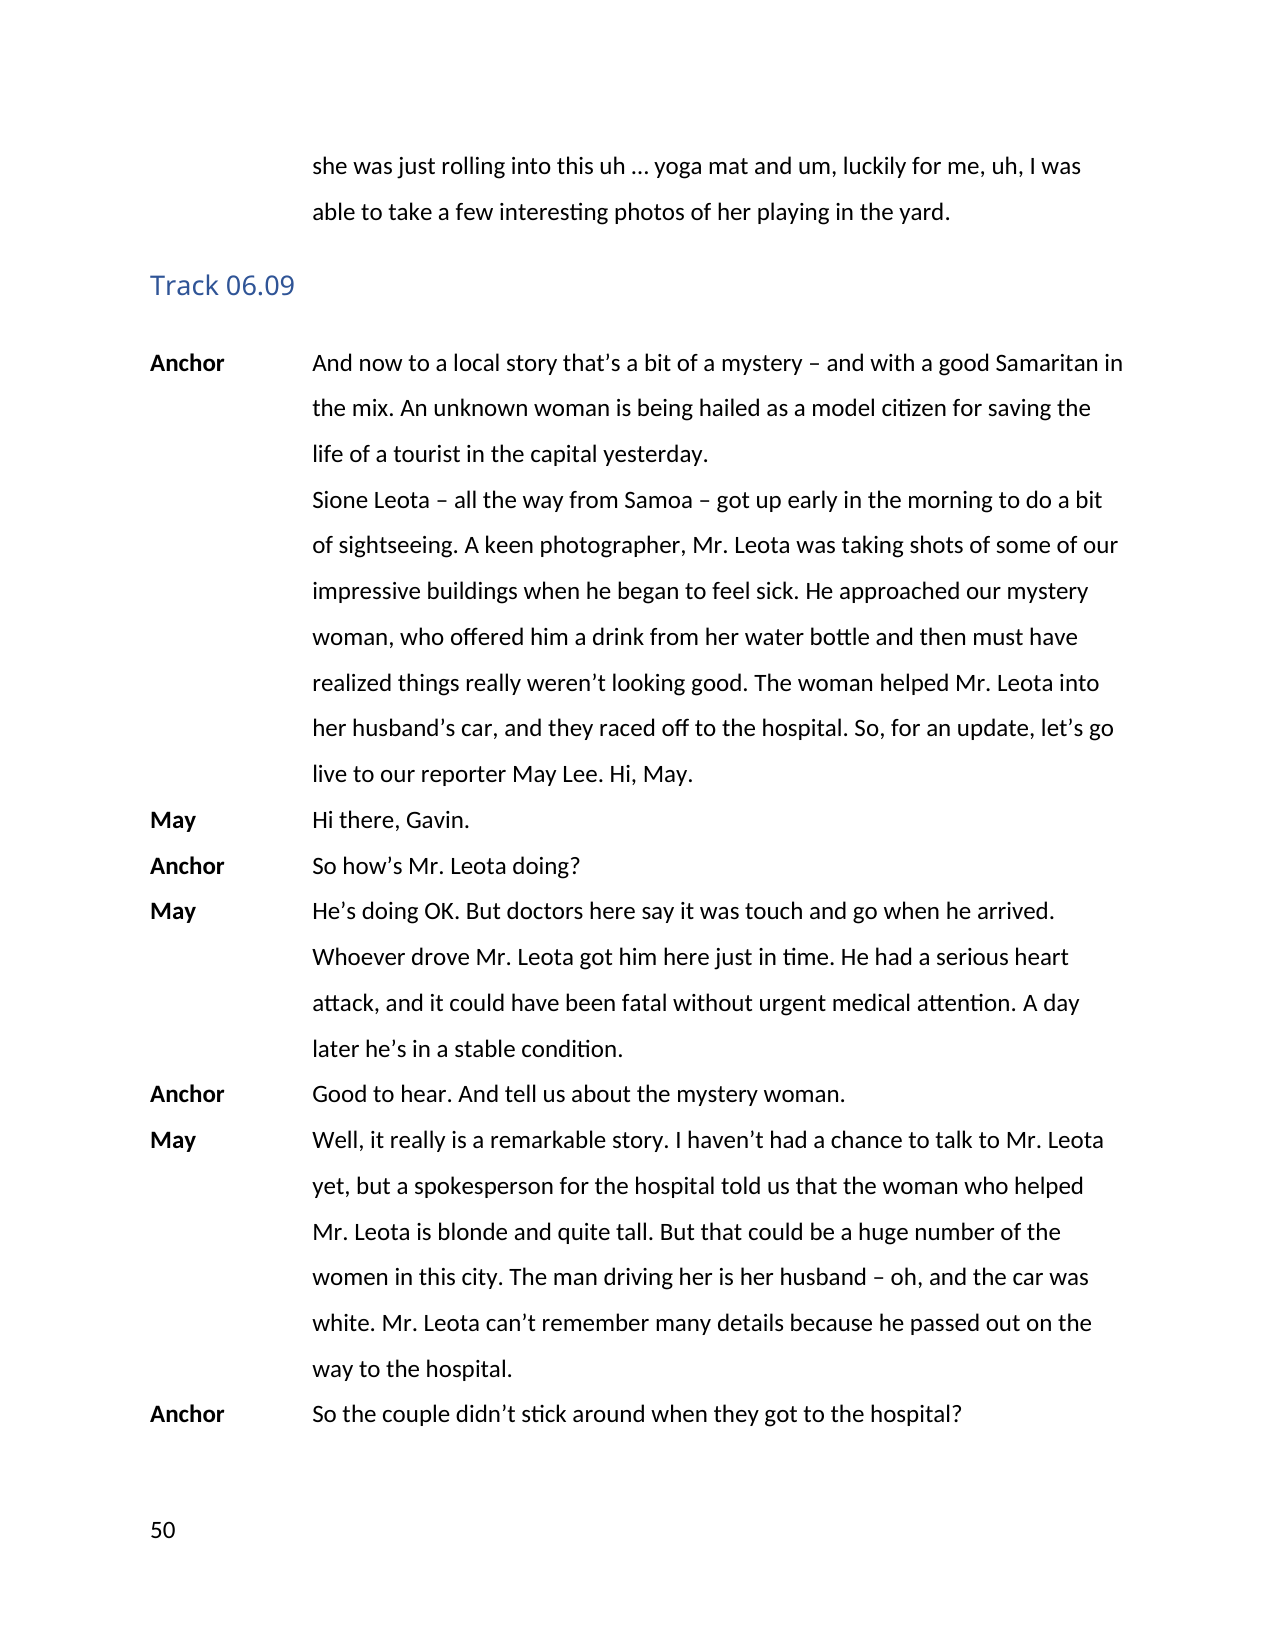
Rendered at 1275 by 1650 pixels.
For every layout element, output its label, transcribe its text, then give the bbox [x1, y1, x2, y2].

text Sione Leota – all the way from Samoa – got up early in the morning to do a bit of sightseeing. A keen photographer, Mr. Leota was taking shots of some of our impressive buildings when he began to feel sick. He approached our mystery woman, who offered him a drink from her water bottle and then must have realized things really weren’t looking good. The woman helped Mr. Leota into her husband’s car, and they raced off to the hospital. So, for an update, let’s go live to our reporter May Lee. Hi, May. [150, 484, 1125, 789]
text Anchor So how’s Mr. Leota doing? [150, 850, 1125, 880]
text May Well, it really is a remarkable story. I haven’t had a chance to talk to Mr. Leota yet, but a spokesperson for the hospital told us that the woman who helped Mr. Leota is blonde and quite tall. But that could be a huge number of the women in this city. The man driving her is her husband – oh, and the car was white. Mr. Leota can’t remember many details because he passed out on the way to the hospital. [150, 1124, 1125, 1383]
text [150, 150, 1125, 226]
text Anchor And now to a local story that’s a bit of a mystery – and with a good Samaritan in the mix. An unknown woman is being hailed as a model citizen for saving the life of a tourist in the capital yesterday. [150, 347, 1125, 469]
text May He’s doing OK. But doctors here say it was touch and go when he arrived. Whoever drove Mr. Leota got him here just in time. He had a serious heart attack, and it could have been fatal without urgent medical attention. A day later he’s in a stable condition. [150, 896, 1125, 1063]
text Anchor So the couple didn’t stick around when they got to the hospital? [150, 1398, 1125, 1429]
text May Hi there, Gavin. [150, 804, 1125, 834]
subtitle Track 06.09 [150, 266, 1125, 303]
text Anchor Good to hear. And tell us about the mystery woman. [150, 1078, 1125, 1109]
